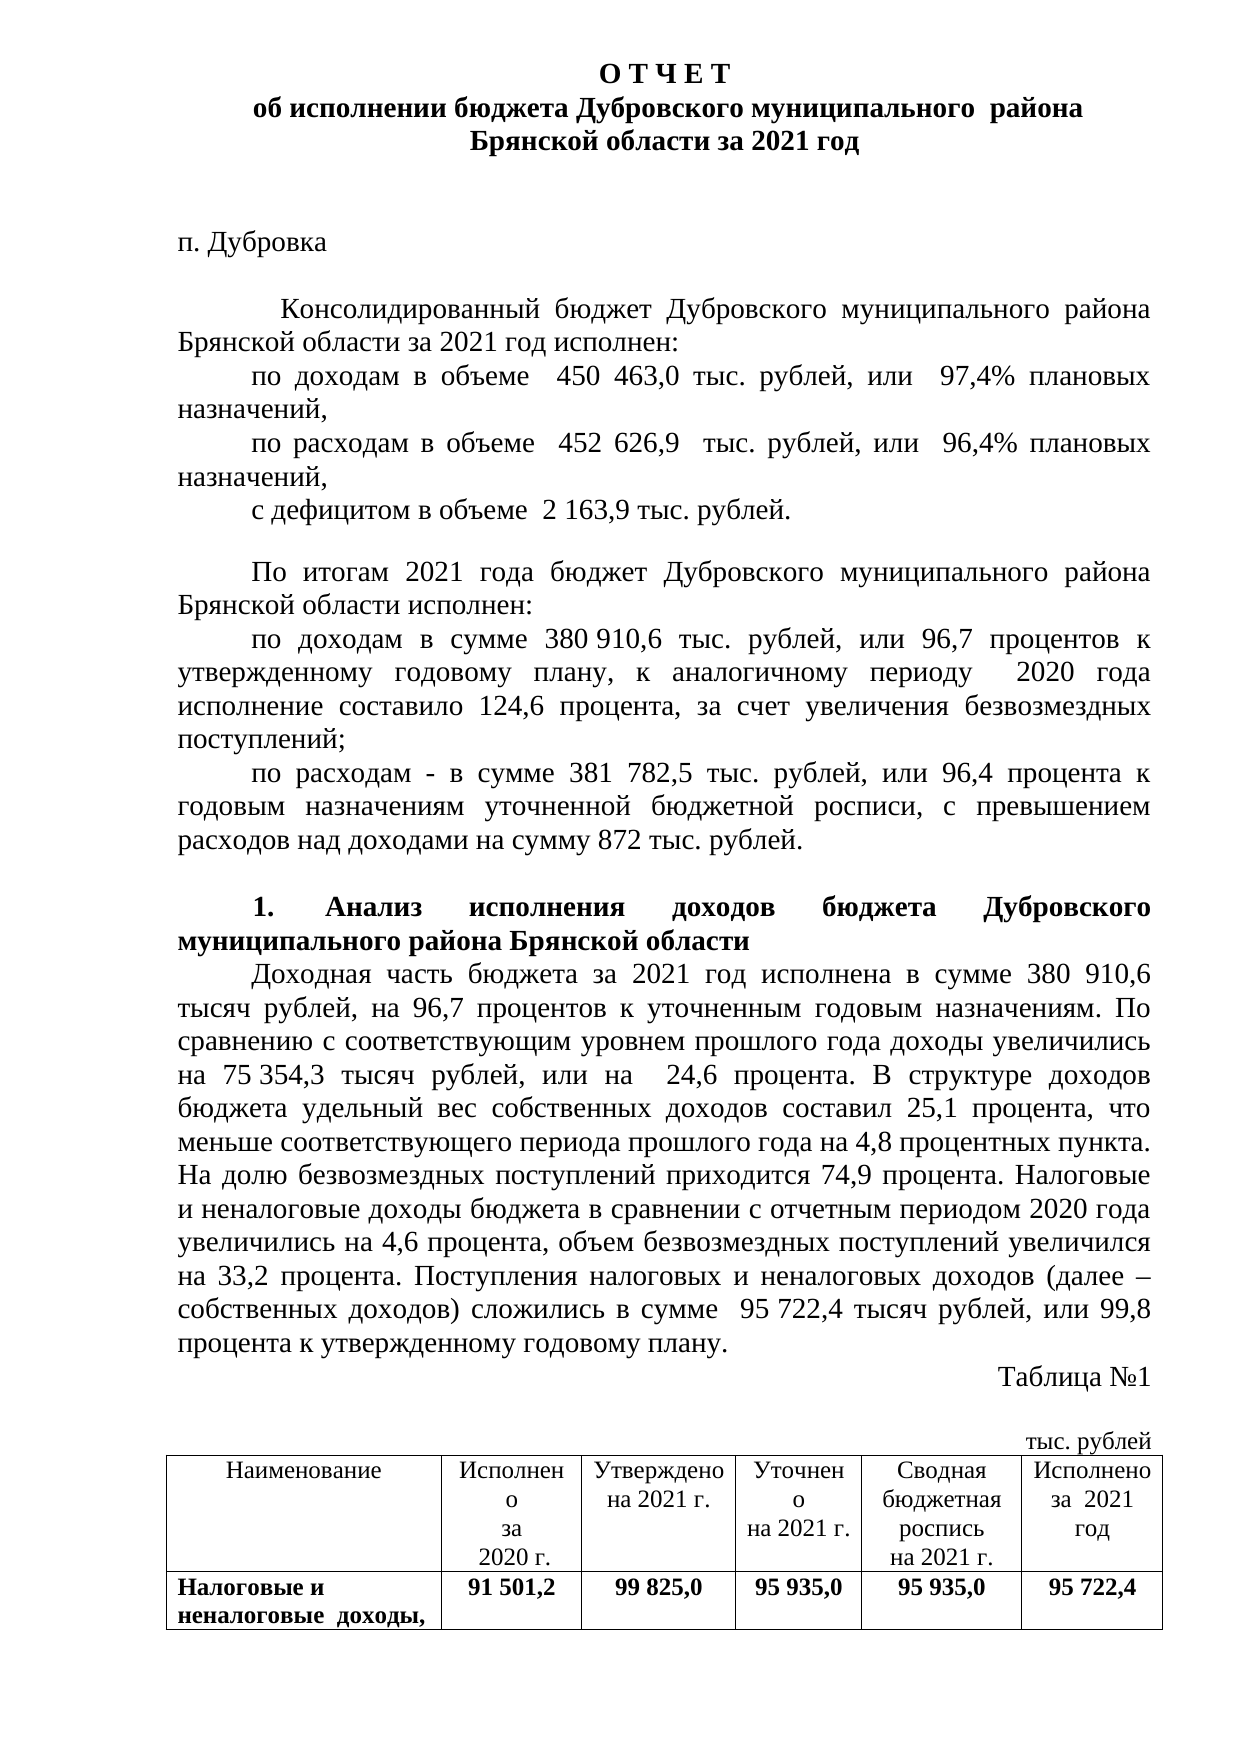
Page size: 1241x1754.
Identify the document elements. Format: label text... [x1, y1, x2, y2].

table_header Утверждено на 2021 г. [582, 1456, 735, 1571]
text Консолидированный бюджет Дубровского муниципального района Брянской области за 2021 год исполнен: [177, 291, 1152, 358]
table_header Уточнено на 2021 г. [736, 1456, 861, 1571]
text по расходам - в сумме 381 782,5 тыс. рублей, или 96,4 процента к годовым назначениям уточненной бюджетной росписи, с превышением расходов над доходами на сумму 872 тыс. рублей. [177, 755, 1152, 856]
text О Т Ч Е Т [177, 56, 1152, 90]
list Анализ исполнения доходов бюджета Дубровского муниципального района Брянской области [177, 889, 1152, 956]
table_header Сводная бюджетная роспись на 2021 г. [862, 1456, 1021, 1571]
text По итогам 2021 года бюджет Дубровского муниципального района Брянской области исполнен: [177, 554, 1152, 621]
table_header Наименование [167, 1456, 441, 1571]
table_header Исполнено за 2020 г. [442, 1456, 581, 1571]
text по доходам в сумме 380 910,6 тыс. рублей, или 96,7 процентов к утвержденному годовому плану, к аналогичному периоду 2020 года исполнение составило 124,6 процента, за счет увеличения безвозмездных поступлений; [177, 621, 1152, 755]
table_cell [167, 1572, 441, 1629]
text об исполнении бюджета Дубровского муниципального района Брянской области за 2021 год [177, 90, 1152, 157]
text по расходам в объеме 452 626,9 тыс. рублей, или 96,4% плановых назначений, [177, 425, 1152, 492]
table_cell 95 935,0 [862, 1572, 1021, 1629]
table_cell 91 501,2 [442, 1572, 581, 1629]
text тыс. рублей [177, 1426, 1152, 1454]
text Доходная часть бюджета за 2021 год исполнена в сумме 380 910,6 тысяч рублей, на 96,7 процентов к уточненным годовым назначениям. По сравнению с соответствующим уровнем прошлого года доходы увеличились на 75 354,3 тысяч рублей, или на 24,6 процента. В структуре доходов бюджета удельный вес собственных доходов составил 25,1 процента, что меньше соответствующего периода прошлого года на 4,8 процентных пункта. На долю безвозмездных поступлений приходится 74,9 процента. Налоговые и неналоговые доходы бюджета в сравнении с отчетным периодом 2020 года увеличились на 4,6 процента, объем безвозмездных поступлений увеличился на 33,2 процента. Поступления налоговых и неналоговых доходов (далее – собственных доходов) сложились в сумме 95 722,4 тысяч рублей, или 99,8 процента к утвержденному годовому плану. [177, 956, 1152, 1359]
text п. Дубровка [177, 224, 1152, 257]
table_cell 95 722,4 [1022, 1572, 1162, 1629]
text по доходам в объеме 450 463,0 тыс. рублей, или 97,4% плановых назначений, [177, 358, 1152, 425]
text с дефицитом в объеме 2 163,9 тыс. рублей. [177, 492, 1152, 526]
text Таблица №1 [177, 1359, 1152, 1392]
table_cell 95 935,0 [736, 1572, 861, 1629]
table_cell 99 825,0 [582, 1572, 735, 1629]
table_header Исполнено за 2021 год [1022, 1456, 1162, 1571]
